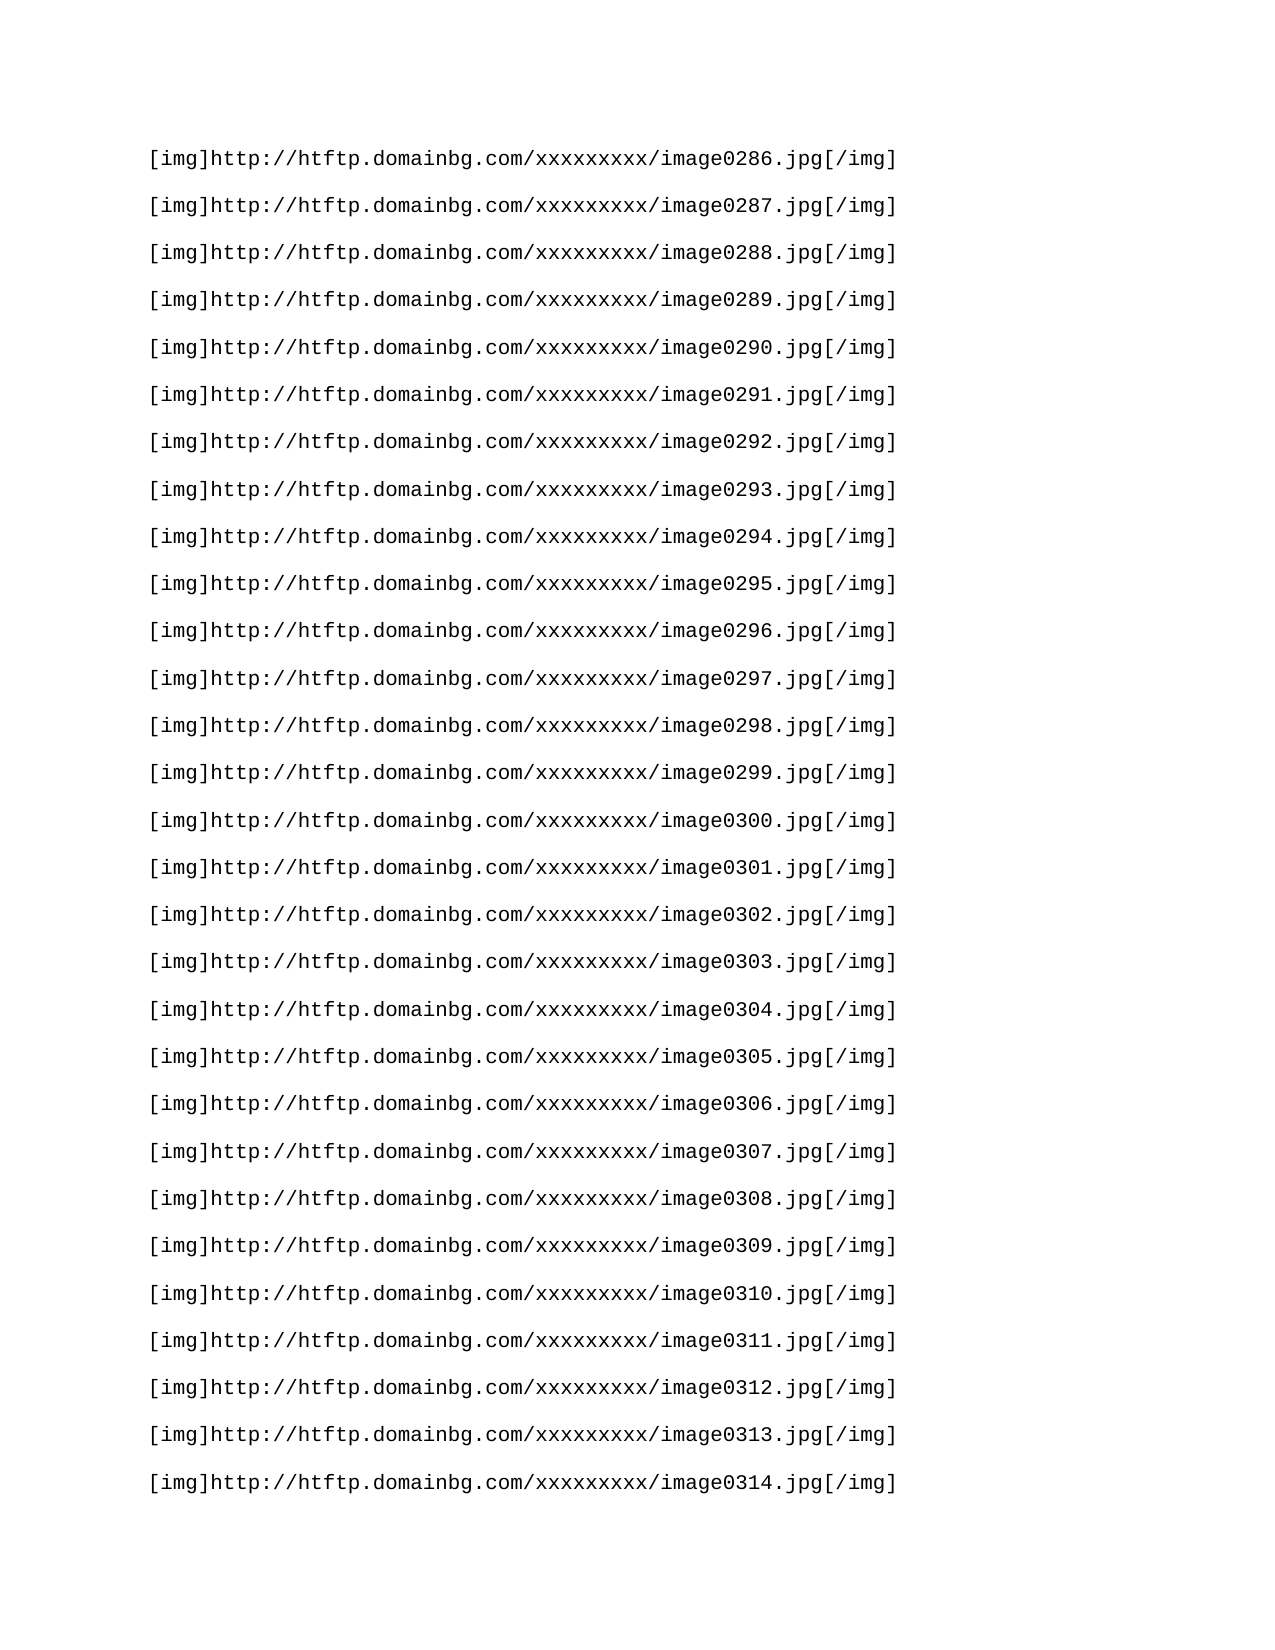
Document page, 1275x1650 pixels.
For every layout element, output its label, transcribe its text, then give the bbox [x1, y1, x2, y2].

text [img]http://htftp.domainbg.com/xxxxxxxxx/image0287.jpg[/img] [148, 195, 1127, 218]
text [img]http://htftp.domainbg.com/xxxxxxxxx/image0288.jpg[/img] [148, 242, 1127, 266]
text [img]http://htftp.domainbg.com/xxxxxxxxx/image0304.jpg[/img] [148, 999, 1127, 1022]
text [img]http://htftp.domainbg.com/xxxxxxxxx/image0289.jpg[/img] [148, 289, 1127, 313]
text [img]http://htftp.domainbg.com/xxxxxxxxx/image0300.jpg[/img] [148, 810, 1127, 833]
text [img]http://htftp.domainbg.com/xxxxxxxxx/image0303.jpg[/img] [148, 952, 1127, 975]
text [img]http://htftp.domainbg.com/xxxxxxxxx/image0291.jpg[/img] [148, 384, 1127, 408]
text [img]http://htftp.domainbg.com/xxxxxxxxx/image0308.jpg[/img] [148, 1188, 1127, 1212]
text [img]http://htftp.domainbg.com/xxxxxxxxx/image0307.jpg[/img] [148, 1141, 1127, 1164]
text [img]http://htftp.domainbg.com/xxxxxxxxx/image0290.jpg[/img] [148, 337, 1127, 360]
text [img]http://htftp.domainbg.com/xxxxxxxxx/image0302.jpg[/img] [148, 904, 1127, 928]
text [img]http://htftp.domainbg.com/xxxxxxxxx/image0313.jpg[/img] [148, 1424, 1127, 1448]
text [img]http://htftp.domainbg.com/xxxxxxxxx/image0311.jpg[/img] [148, 1330, 1127, 1353]
text [img]http://htftp.domainbg.com/xxxxxxxxx/image0295.jpg[/img] [148, 573, 1127, 597]
text [img]http://htftp.domainbg.com/xxxxxxxxx/image0301.jpg[/img] [148, 857, 1127, 881]
text [img]http://htftp.domainbg.com/xxxxxxxxx/image0294.jpg[/img] [148, 526, 1127, 549]
text [img]http://htftp.domainbg.com/xxxxxxxxx/image0310.jpg[/img] [148, 1283, 1127, 1306]
text [img]http://htftp.domainbg.com/xxxxxxxxx/image0309.jpg[/img] [148, 1235, 1127, 1259]
text [img]http://htftp.domainbg.com/xxxxxxxxx/image0312.jpg[/img] [148, 1377, 1127, 1401]
text [img]http://htftp.domainbg.com/xxxxxxxxx/image0314.jpg[/img] [148, 1472, 1127, 1495]
text [img]http://htftp.domainbg.com/xxxxxxxxx/image0298.jpg[/img] [148, 715, 1127, 739]
text [img]http://htftp.domainbg.com/xxxxxxxxx/image0292.jpg[/img] [148, 431, 1127, 455]
text [img]http://htftp.domainbg.com/xxxxxxxxx/image0296.jpg[/img] [148, 621, 1127, 644]
text [img]http://htftp.domainbg.com/xxxxxxxxx/image0305.jpg[/img] [148, 1046, 1127, 1070]
text [img]http://htftp.domainbg.com/xxxxxxxxx/image0297.jpg[/img] [148, 668, 1127, 691]
text [img]http://htftp.domainbg.com/xxxxxxxxx/image0293.jpg[/img] [148, 479, 1127, 502]
text [img]http://htftp.domainbg.com/xxxxxxxxx/image0299.jpg[/img] [148, 762, 1127, 786]
text [img]http://htftp.domainbg.com/xxxxxxxxx/image0286.jpg[/img] [148, 148, 1127, 171]
text [img]http://htftp.domainbg.com/xxxxxxxxx/image0306.jpg[/img] [148, 1093, 1127, 1117]
